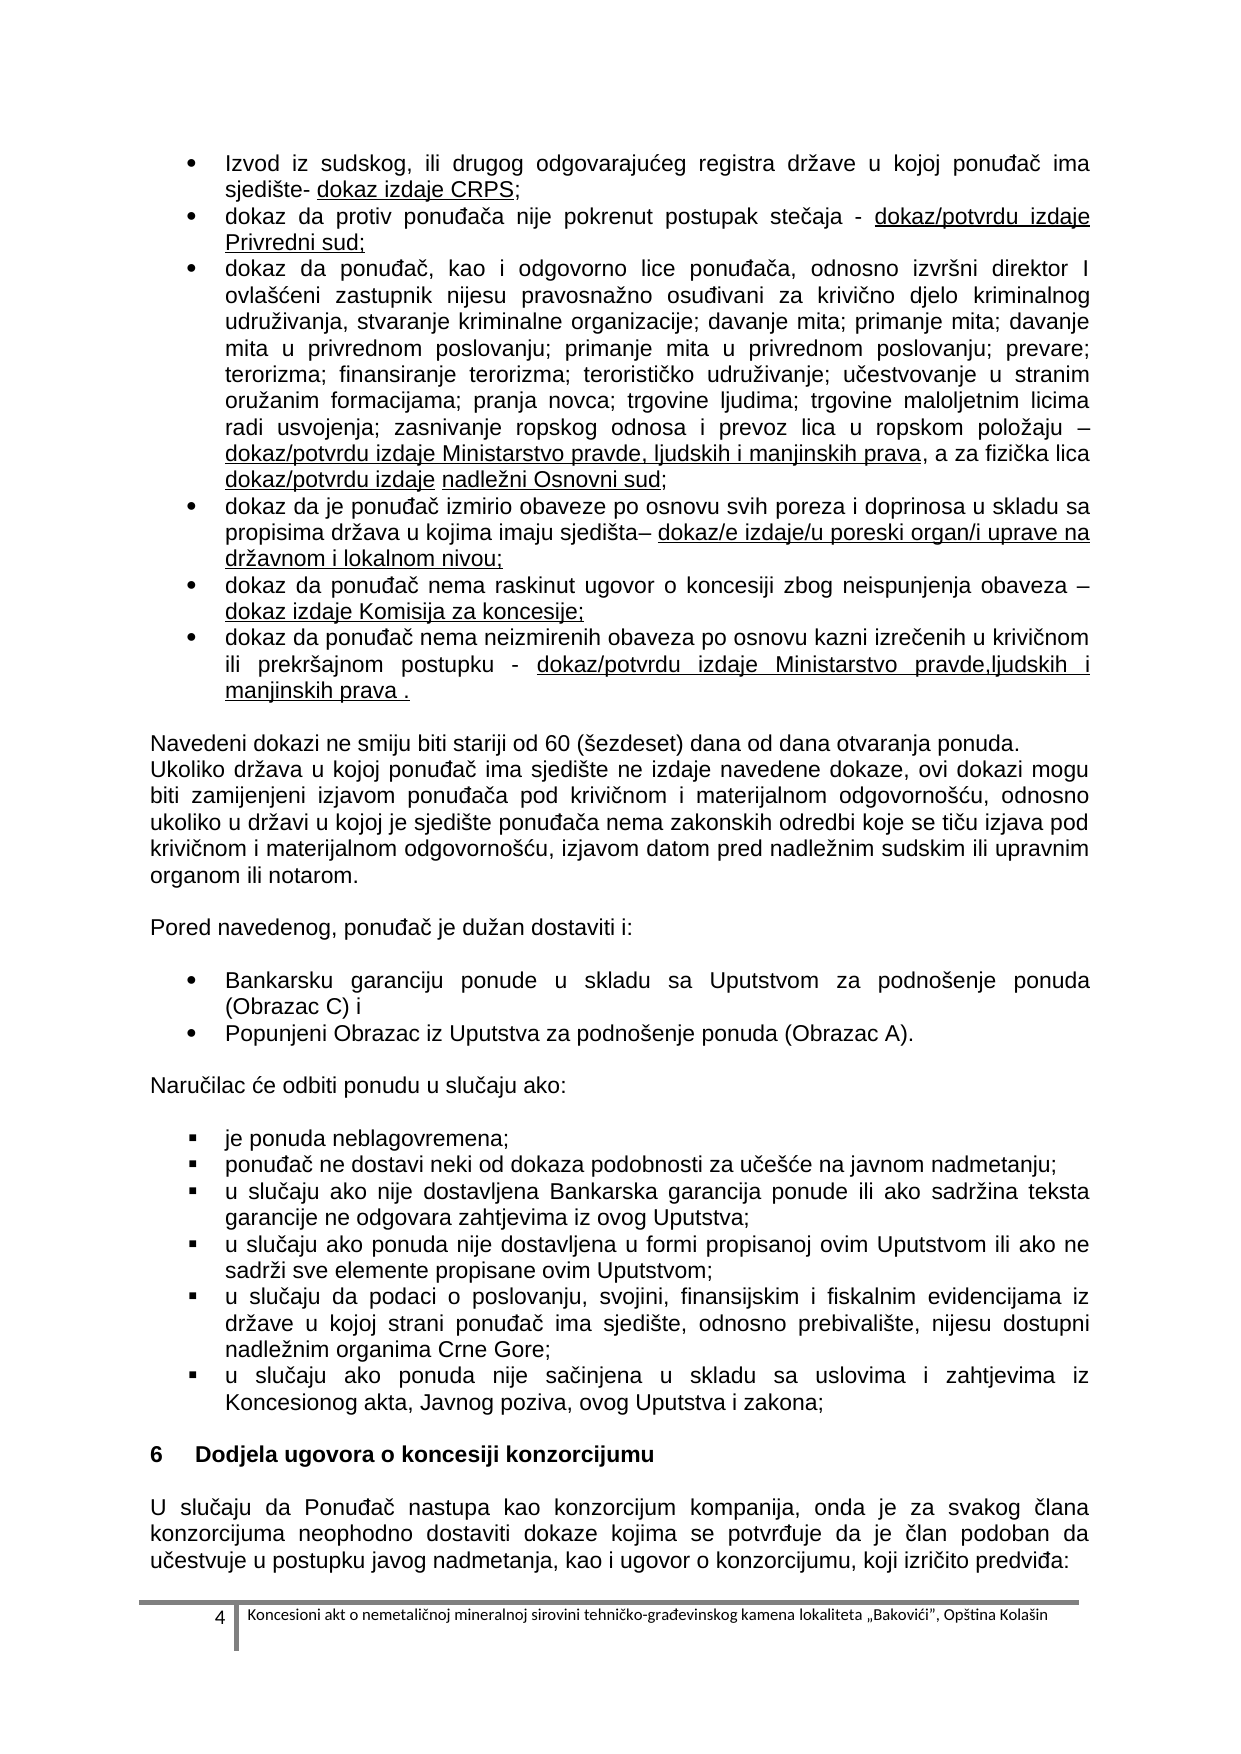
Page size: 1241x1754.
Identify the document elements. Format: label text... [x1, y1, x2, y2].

list Bankarsku garanciju ponude u skladu sa Uputstvom za podnošenje ponuda (Obrazac C) i [187, 967, 1090, 1020]
list u slučaju da podaci o poslovanju, svojini, finansijskim i fiskalnim evidencijama iz države u kojoj strani ponuđač ima sjedište, odnosno prebivalište, nijesu dostupni nadležnim organima Crne Gore; [187, 1283, 1090, 1362]
list dokaz da ponuđač, kao i odgovorno lice ponuđača, odnosno izvršni direktor I ovlašćeni zastupnik nijesu pravosnažno osuđivani za krivično djelo kriminalnog udruživanja, stvaranje kriminalne organizacije; davanje mita; primanje mita; davanje mita u privrednom poslovanju; primanje mita u privrednom poslovanju; prevare; terorizma; finansiranje terorizma; terorističko udruživanje; učestvovanje u stranim oružanim formacijama; pranja novca; trgovine ljudima; trgovine maloljetnim licima radi usvojenja; zasnivanje ropskog odnosa i prevoz lica u ropskom položaju – dokaz/potvrdu izdaje Ministarstvo pravde, ljudskih i manjinskih prava, a za fizička lica dokaz/potvrdu izdaje nadležni Osnovni sud; [187, 255, 1090, 493]
list Izvod iz sudskog, ili drugog odgovarajućeg registra države u kojoj ponuđač ima sjedište- dokaz izdaje CRPS; [187, 150, 1090, 203]
list dokaz da ponuđač nema neizmirenih obaveza po osnovu kazni izrečenih u krivičnom ili prekršajnom postupku - dokaz/potvrdu izdaje Ministarstvo pravde,ljudskih i manjinskih prava . [187, 624, 1090, 703]
subtitle Dodjela ugovora o koncesiji konzorcijumu [150, 1441, 1090, 1468]
list dokaz da ponuđač nema raskinut ugovor o koncesiji zbog neispunjenja obaveza – dokaz izdaje Komisija za koncesije; [187, 572, 1090, 624]
list u slučaju ako ponuda nije sačinjena u skladu sa uslovima i zahtjevima iz Koncesionog akta, Javnog poziva, ovog Uputstva i zakona; [187, 1362, 1090, 1415]
text Naručilac će odbiti ponudu u slučaju ako: [150, 1072, 1090, 1099]
text Ukoliko država u kojoj ponuđač ima sjedište ne izdaje navedene dokaze, ovi dokazi mogu biti zamijenjeni izjavom ponuđača pod krivičnom i materijalnom odgovornošću, odnosno ukoliko u državi u kojoj je sjedište ponuđača nema zakonskih odredbi koje se tiču izjava pod krivičnom i materijalnom odgovornošću, izjavom datom pred nadležnim sudskim ili upravnim organom ili notarom. [150, 756, 1090, 888]
list je ponuda neblagovremena; [187, 1125, 1090, 1151]
list Popunjeni Obrazac iz Uputstva za podnošenje ponuda (Obrazac A). [187, 1020, 1090, 1046]
list u slučaju ako nije dostavljena Bankarska garancija ponude ili ako sadržina teksta garancije ne odgovara zahtjevima iz ovog Uputstva; [187, 1178, 1090, 1231]
list ponuđač ne dostavi neki od dokaza podobnosti za učešće na javnom nadmetanju; [187, 1151, 1090, 1178]
text U slučaju da Ponuđač nastupa kao konzorcijum kompanija, onda je za svakog člana konzorcijuma neophodno dostaviti dokaze kojima se potvrđuje da je član podoban da učestvuje u postupku javog nadmetanja, kao i ugovor o konzorcijumu, koji izričito predviđa: [150, 1494, 1090, 1573]
text Navedeni dokazi ne smiju biti stariji od 60 (šezdeset) dana od dana otvaranja ponuda. [150, 730, 1090, 756]
list u slučaju ako ponuda nije dostavljena u formi propisanoj ovim Uputstvom ili ako ne sadrži sve elemente propisane ovim Uputstvom; [187, 1231, 1090, 1283]
list dokaz da je ponuđač izmirio obaveze po osnovu svih poreza i doprinosa u skladu sa propisima država u kojima imaju sjedišta– dokaz/e izdaje/u poreski organ/i uprave na državnom i lokalnom nivou; [187, 493, 1090, 572]
text Pored navedenog, ponuđač je dužan dostaviti i: [150, 914, 1090, 941]
list dokaz da protiv ponuđača nije pokrenut postupak stečaja - dokaz/potvrdu izdaje Privredni sud; [187, 203, 1090, 255]
